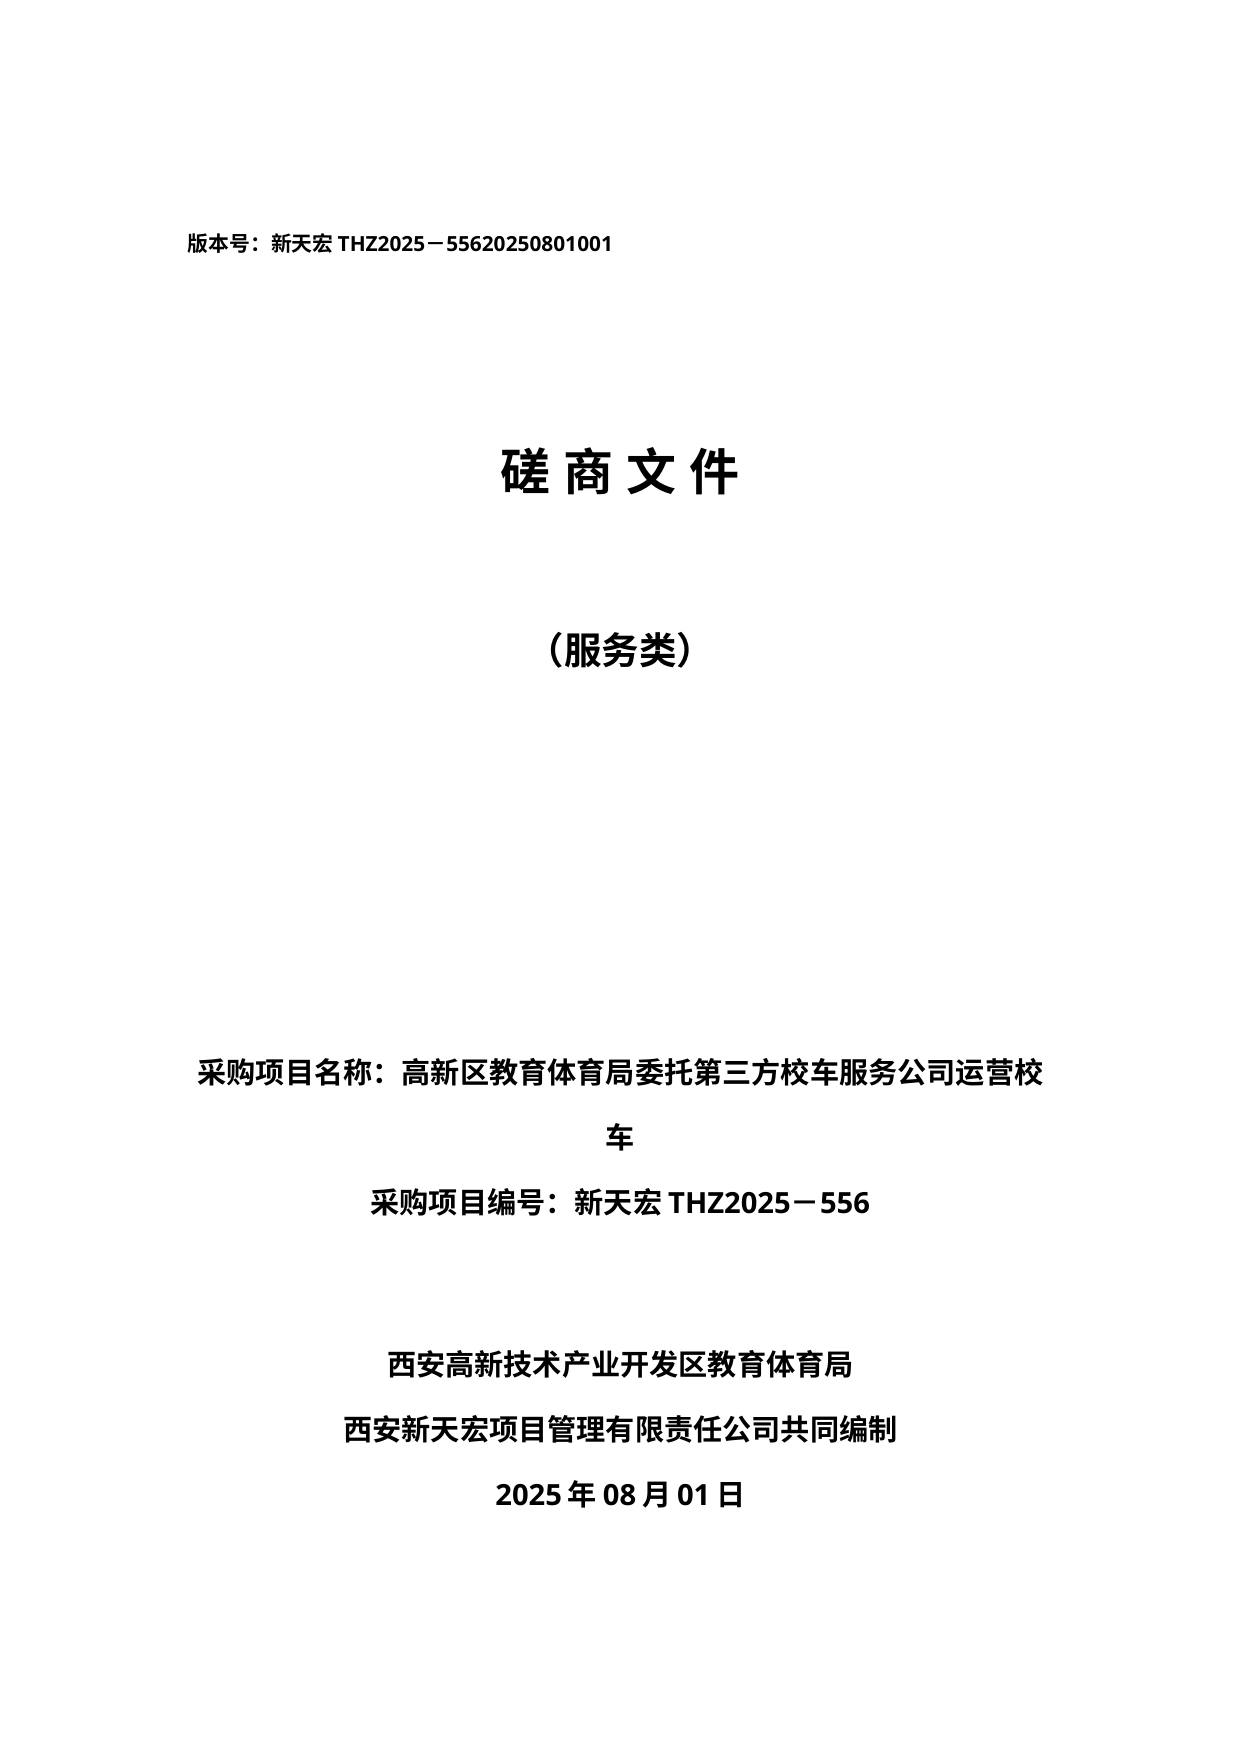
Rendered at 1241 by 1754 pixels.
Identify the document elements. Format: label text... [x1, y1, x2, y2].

text 版本号：新天宏THZ2025－55620250801001 [187, 227, 1053, 422]
text 采购项目编号：新天宏THZ2025－556 [187, 1169, 1053, 1332]
text 磋 商 文 件 [187, 422, 1053, 617]
text 西安高新技术产业开发区教育体育局 [187, 1332, 1053, 1397]
text 2025年08月01日 [187, 1462, 1053, 1527]
text （服务类） [187, 617, 1053, 1039]
text 西安新天宏项目管理有限责任公司共同编制 [187, 1397, 1053, 1462]
text 采购项目名称：高新区教育体育局委托第三方校车服务公司运营校车 [187, 1039, 1053, 1169]
